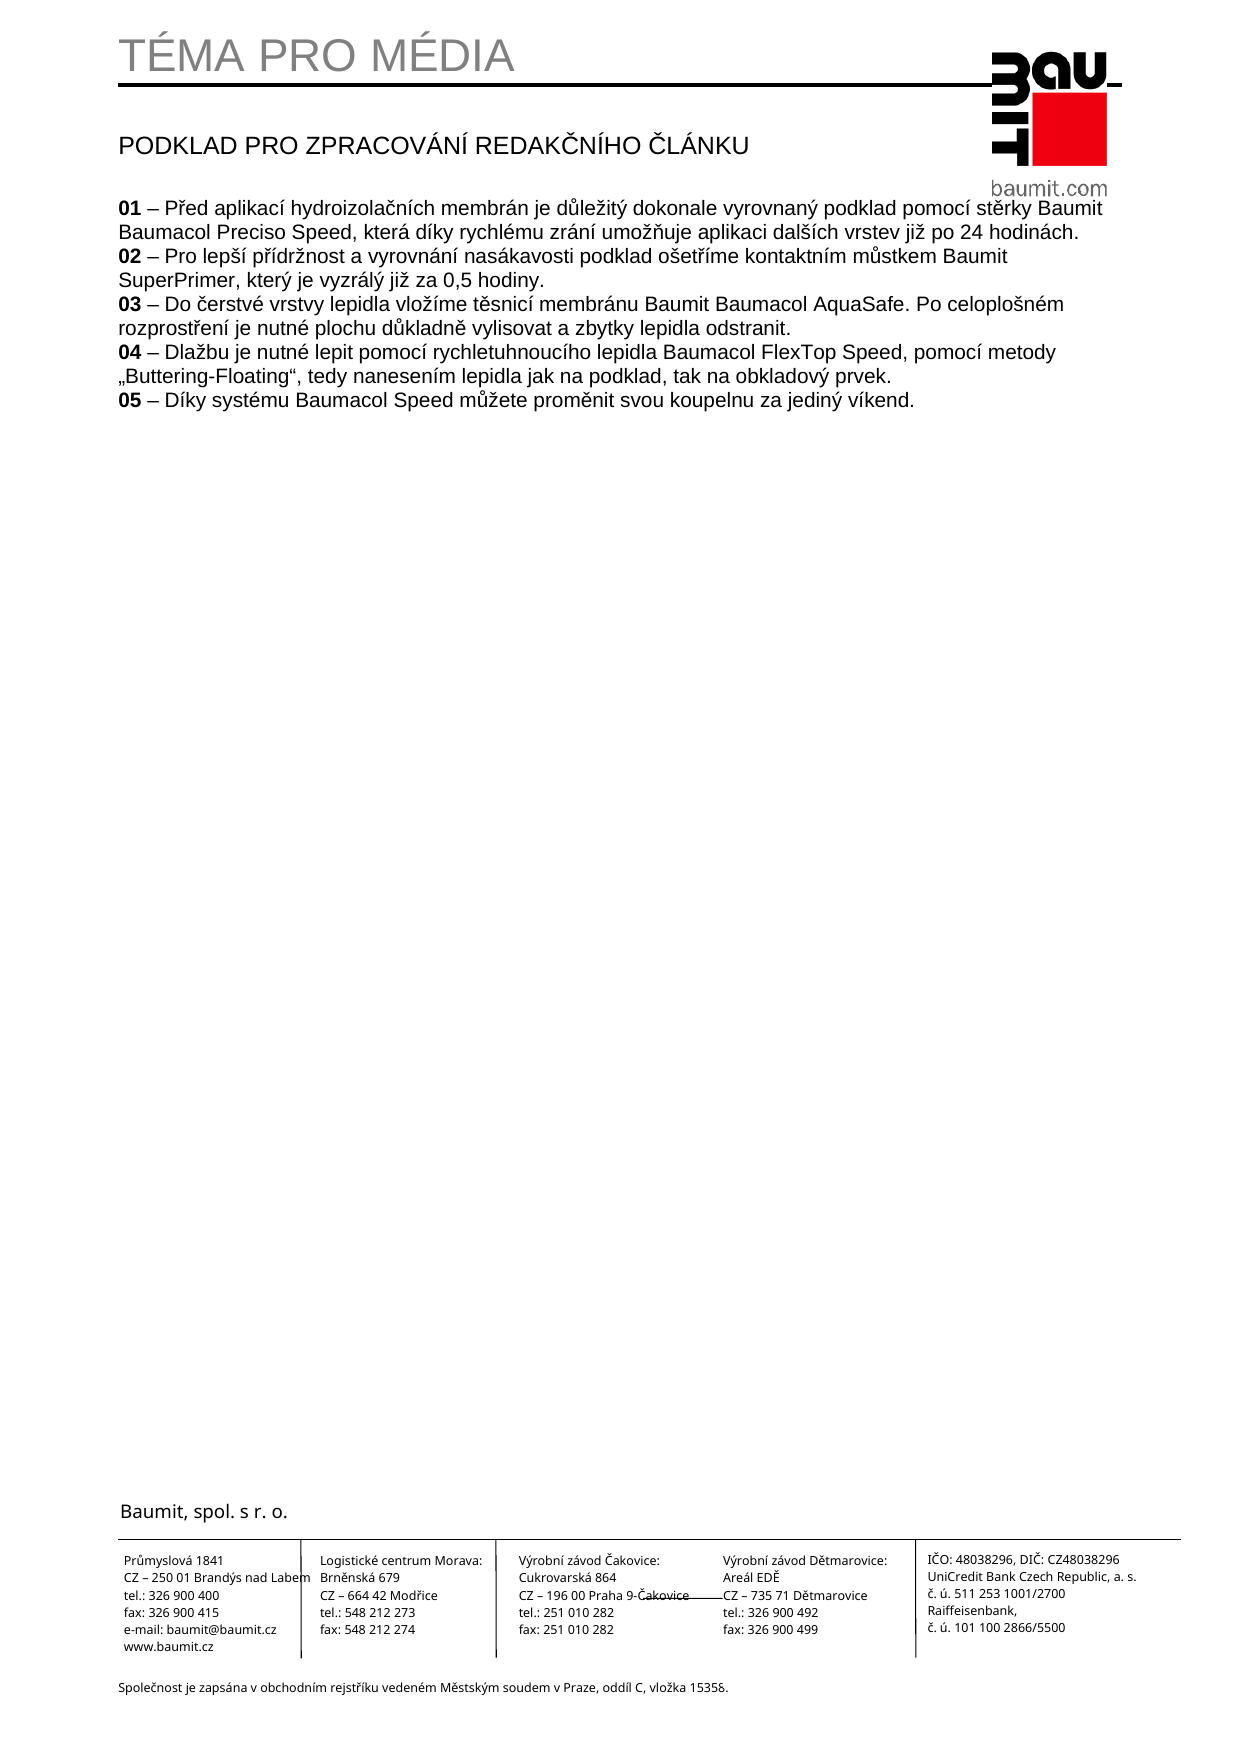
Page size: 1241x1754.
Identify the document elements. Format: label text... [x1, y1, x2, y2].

text 02 – Pro lepší přídržnost a vyrovnání nasákavosti podklad ošetříme kontaktním můstkem Baumit SuperPrimer, který je vyzrálý již za 0,5 hodiny. [118, 244, 1122, 292]
text 03 – Do čerstvé vrstvy lepidla vložíme těsnicí membránu Baumit Baumacol AquaSafe. Po celoplošném rozprostření je nutné plochu důkladně vylisovat a zbytky lepidla odstranit. [118, 292, 1122, 340]
text 05 – Díky systému Baumacol Speed můžete proměnit svou koupelnu za jediný víkend. [118, 388, 1122, 412]
text 01 – Před aplikací hydroizolačních membrán je důležitý dokonale vyrovnaný podklad pomocí stěrky Baumit Baumacol Preciso Speed, která díky rychlému zrání umožňuje aplikaci dalších vrstev již po 24 hodinách. [118, 194, 1122, 244]
text 04 – Dlažbu je nutné lepit pomocí rychletuhnoucího lepidla Baumacol FlexTop Speed, pomocí metody „Buttering-Floating“, tedy nanesením lepidla jak na podklad, tak na obkladový prvek. [118, 340, 1122, 388]
